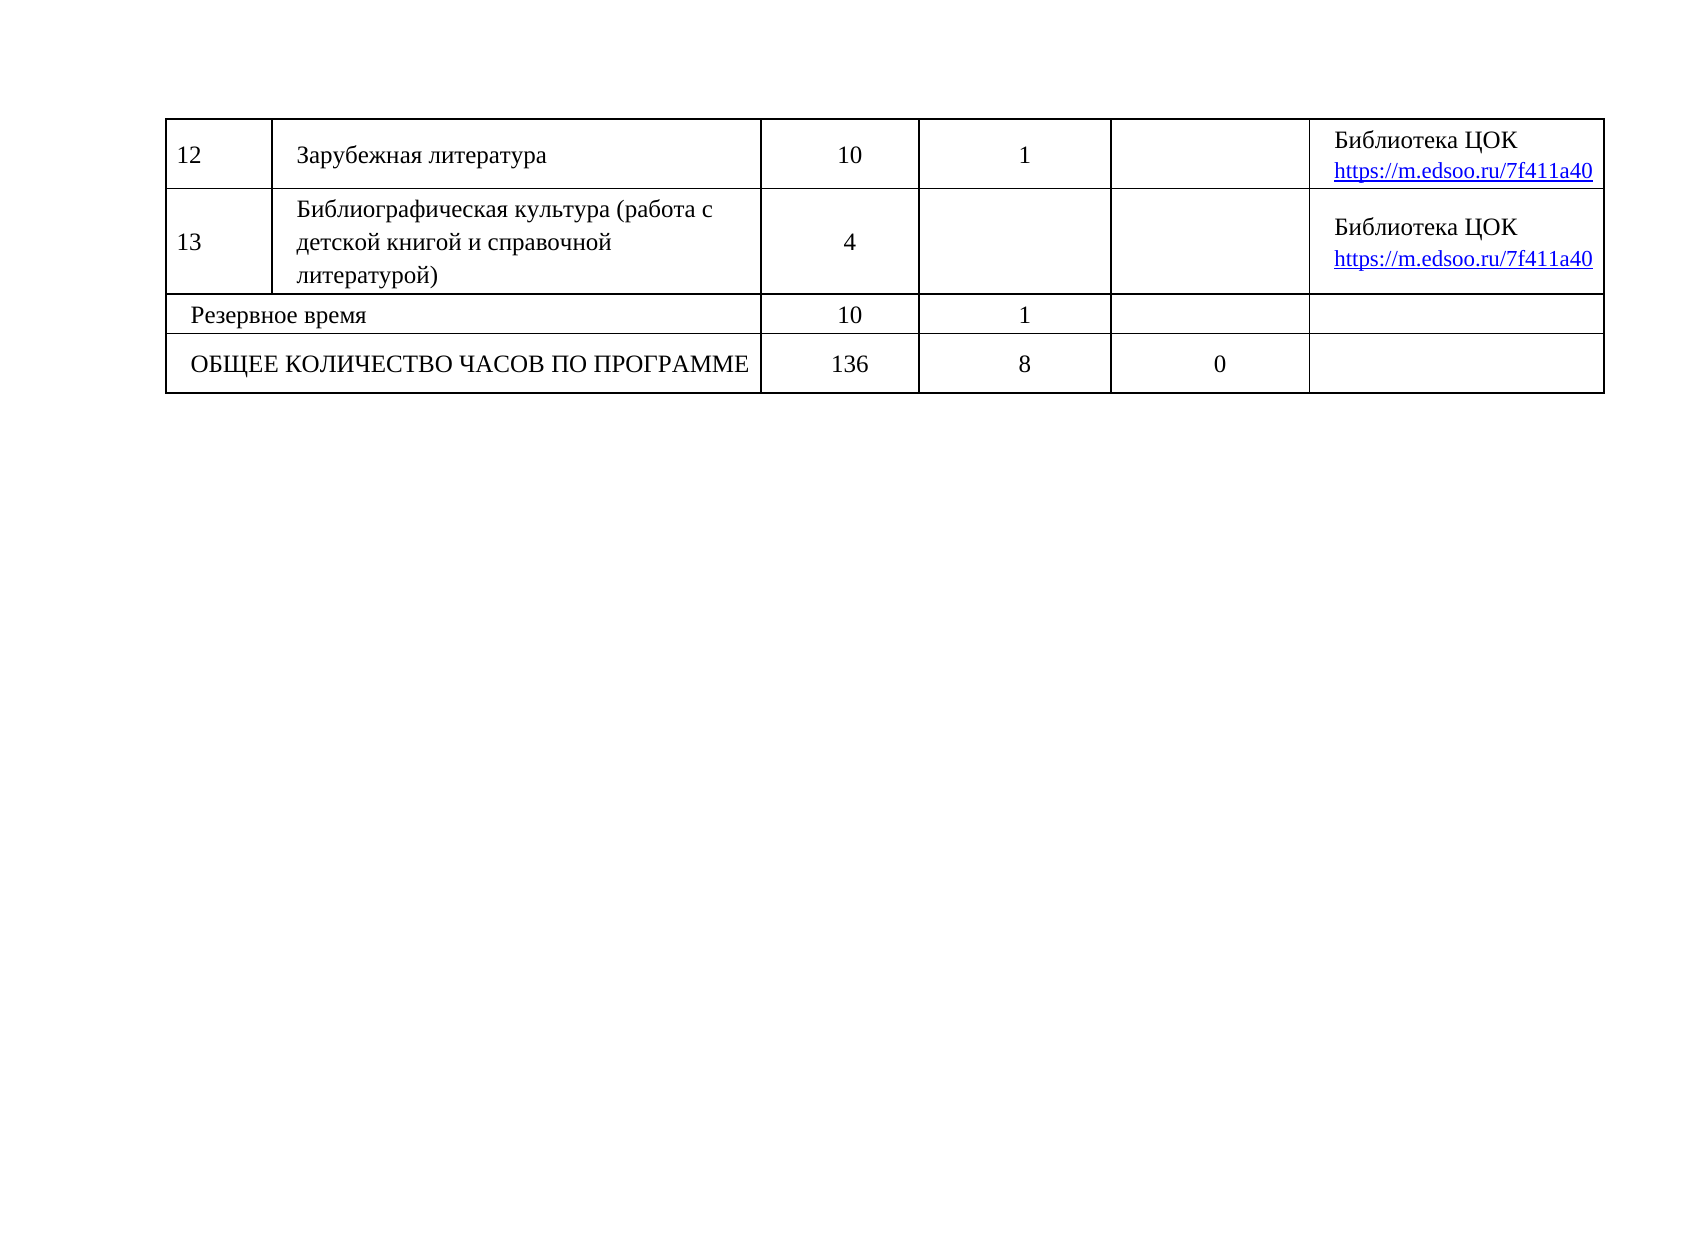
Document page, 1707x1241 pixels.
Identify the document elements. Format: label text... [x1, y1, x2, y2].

table_cell 8 [920, 334, 1110, 392]
table_cell [1112, 189, 1309, 293]
table_cell 1 [920, 120, 1110, 188]
table_cell ОБЩЕЕ КОЛИЧЕСТВО ЧАСОВ ПО ПРОГРАММЕ [167, 334, 760, 392]
table_cell [1112, 120, 1309, 188]
table_cell [920, 189, 1110, 293]
table_cell 13 [167, 189, 271, 293]
table_cell 4 [762, 189, 918, 293]
table_cell [1310, 334, 1603, 392]
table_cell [1310, 120, 1603, 188]
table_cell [1310, 189, 1603, 293]
table_cell Резервное время [167, 295, 760, 332]
table_cell 0 [1112, 334, 1309, 392]
table_cell 10 [762, 295, 918, 332]
table_cell 136 [762, 334, 918, 392]
table_cell 10 [762, 120, 918, 188]
table_cell [1112, 295, 1309, 332]
table_cell Библиографическая культура (работа с детской книгой и справочной литературой) [273, 189, 760, 293]
table_cell 1 [920, 295, 1110, 332]
table_cell 12 [167, 120, 271, 188]
table_cell [1310, 295, 1603, 332]
table_cell Зарубежная литература [273, 120, 760, 188]
